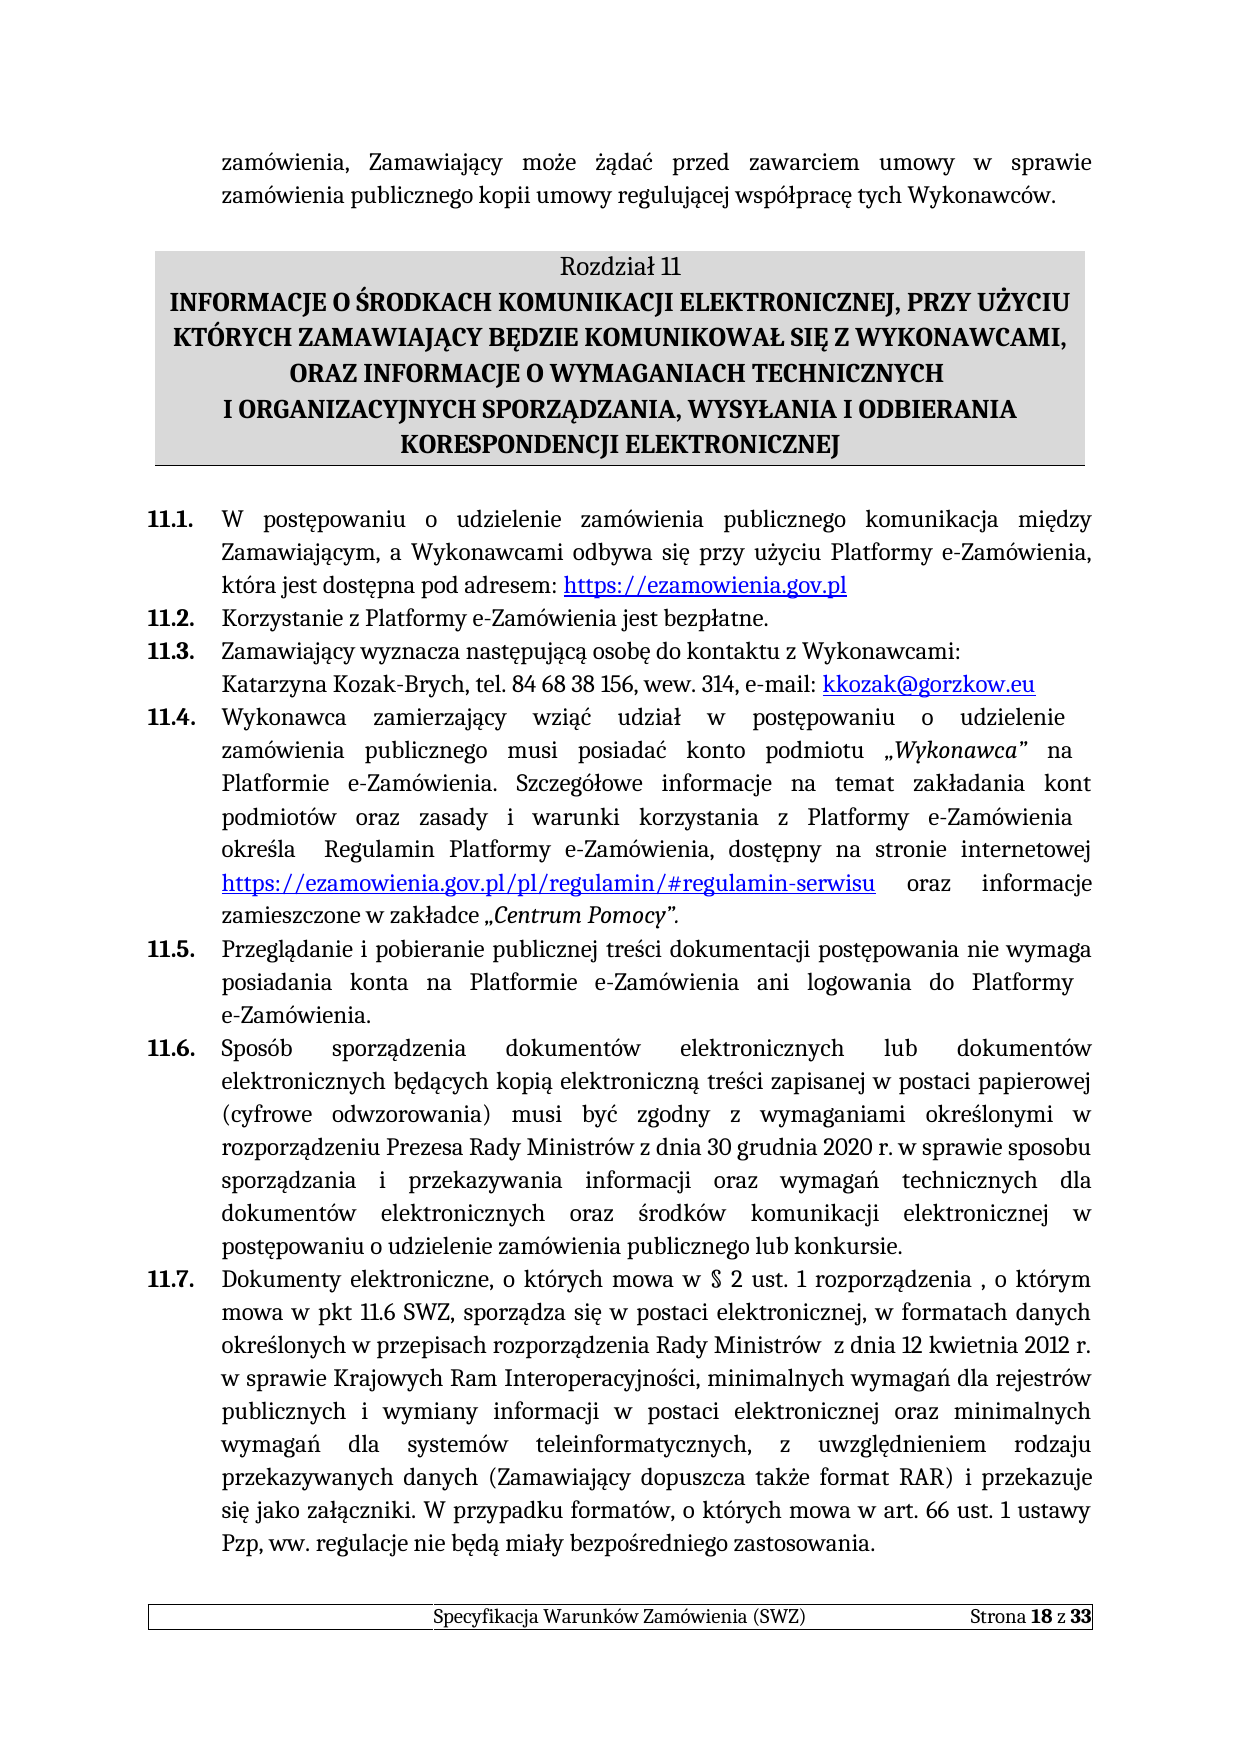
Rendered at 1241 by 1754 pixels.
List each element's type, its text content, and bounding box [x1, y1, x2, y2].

list W postępowaniu o udzielenie zamówienia publicznego komunikacja między Zamawiającym, a Wykonawcami odbywa się przy użyciu Platformy e-Zamówienia, która jest dostępna pod adresem: https://ezamowienia.gov.pl [148, 505, 1093, 600]
list Wykonawca zamierzający wziąć udział w postępowaniu o udzielenie zamówienia publicznego musi posiadać konto podmiotu „Wykonawca” na Platformie e-Zamówienia. Szczegółowe informacje na temat zakładania kont podmiotów oraz zasady i warunki korzystania z Platformy e-Zamówienia określa Regulamin Platformy e-Zamówienia, dostępny na stronie internetowej https://ezamowienia.gov.pl/pl/regulamin/#regulamin-serwisu oraz informacje zamieszczone w zakładce „Centrum Pomocy”. [148, 703, 1093, 930]
list Przeglądanie i pobieranie publicznej treści dokumentacji postępowania nie wymaga posiadania konta na Platformie e-Zamówienia ani logowania do Platformy e-Zamówienia. [148, 934, 1093, 1029]
list Katarzyna Kozak-Brych, tel. 84 68 38 156, wew. 314, e-mail: kkozak@gorzkow.eu [221, 670, 1093, 699]
list Korzystanie z Platformy e-Zamówienia jest bezpłatne. [148, 604, 1093, 633]
list Zamawiający wyznacza następującą osobę do kontaktu z Wykonawcami: [148, 637, 1093, 666]
table_header Rozdział 11 INFORMACJE O ŚRODKACH KOMUNIKACJI ELEKTRONICZNEJ, PRZY UŻYCIU KTÓRYCH ZAMAWIAJĄCY BĘDZIE KOMUNIKOWAŁ SIĘ Z WYKONAWCAMI, ORAZ INFORMACJE O WYMAGANIACH TECHNICZNYCH I ORGANIZACYJNYCH SPORZĄDZANIA, WYSYŁANIA I ODBIERANIA KORESPONDENCJI ELEKTRONICZNEJ [155, 251, 1085, 465]
list Sposób sporządzenia dokumentów elektronicznych lub dokumentów elektronicznych będących kopią elektroniczną treści zapisanej w postaci papierowej (cyfrowe odwzorowania) musi być zgodny z wymaganiami określonymi w rozporządzeniu Prezesa Rady Ministrów z dnia 30 grudnia 2020 r. w sprawie sposobu sporządzania i przekazywania informacji oraz wymagań technicznych dla dokumentów elektronicznych oraz środków komunikacji elektronicznej w postępowaniu o udzielenie zamówienia publicznego lub konkursie. [148, 1033, 1093, 1260]
list Dokumenty elektroniczne, o których mowa w § 2 ust. 1 rozporządzenia , o którym mowa w pkt 11.6 SWZ, sporządza się w postaci elektronicznej, w formatach danych określonych w przepisach rozporządzenia Rady Ministrów z dnia 12 kwietnia 2012 r. w sprawie Krajowych Ram Interoperacyjności, minimalnych wymagań dla rejestrów publicznych i wymiany informacji w postaci elektronicznej oraz minimalnych wymagań dla systemów teleinformatycznych, z uwzględnieniem rodzaju przekazywanych danych (Zamawiający dopuszcza także format RAR) i przekazuje się jako załączniki. W przypadku formatów, o których mowa w art. 66 ust. 1 ustawy Pzp, ww. regulacje nie będą miały bezpośredniego zastosowania. [148, 1265, 1093, 1558]
